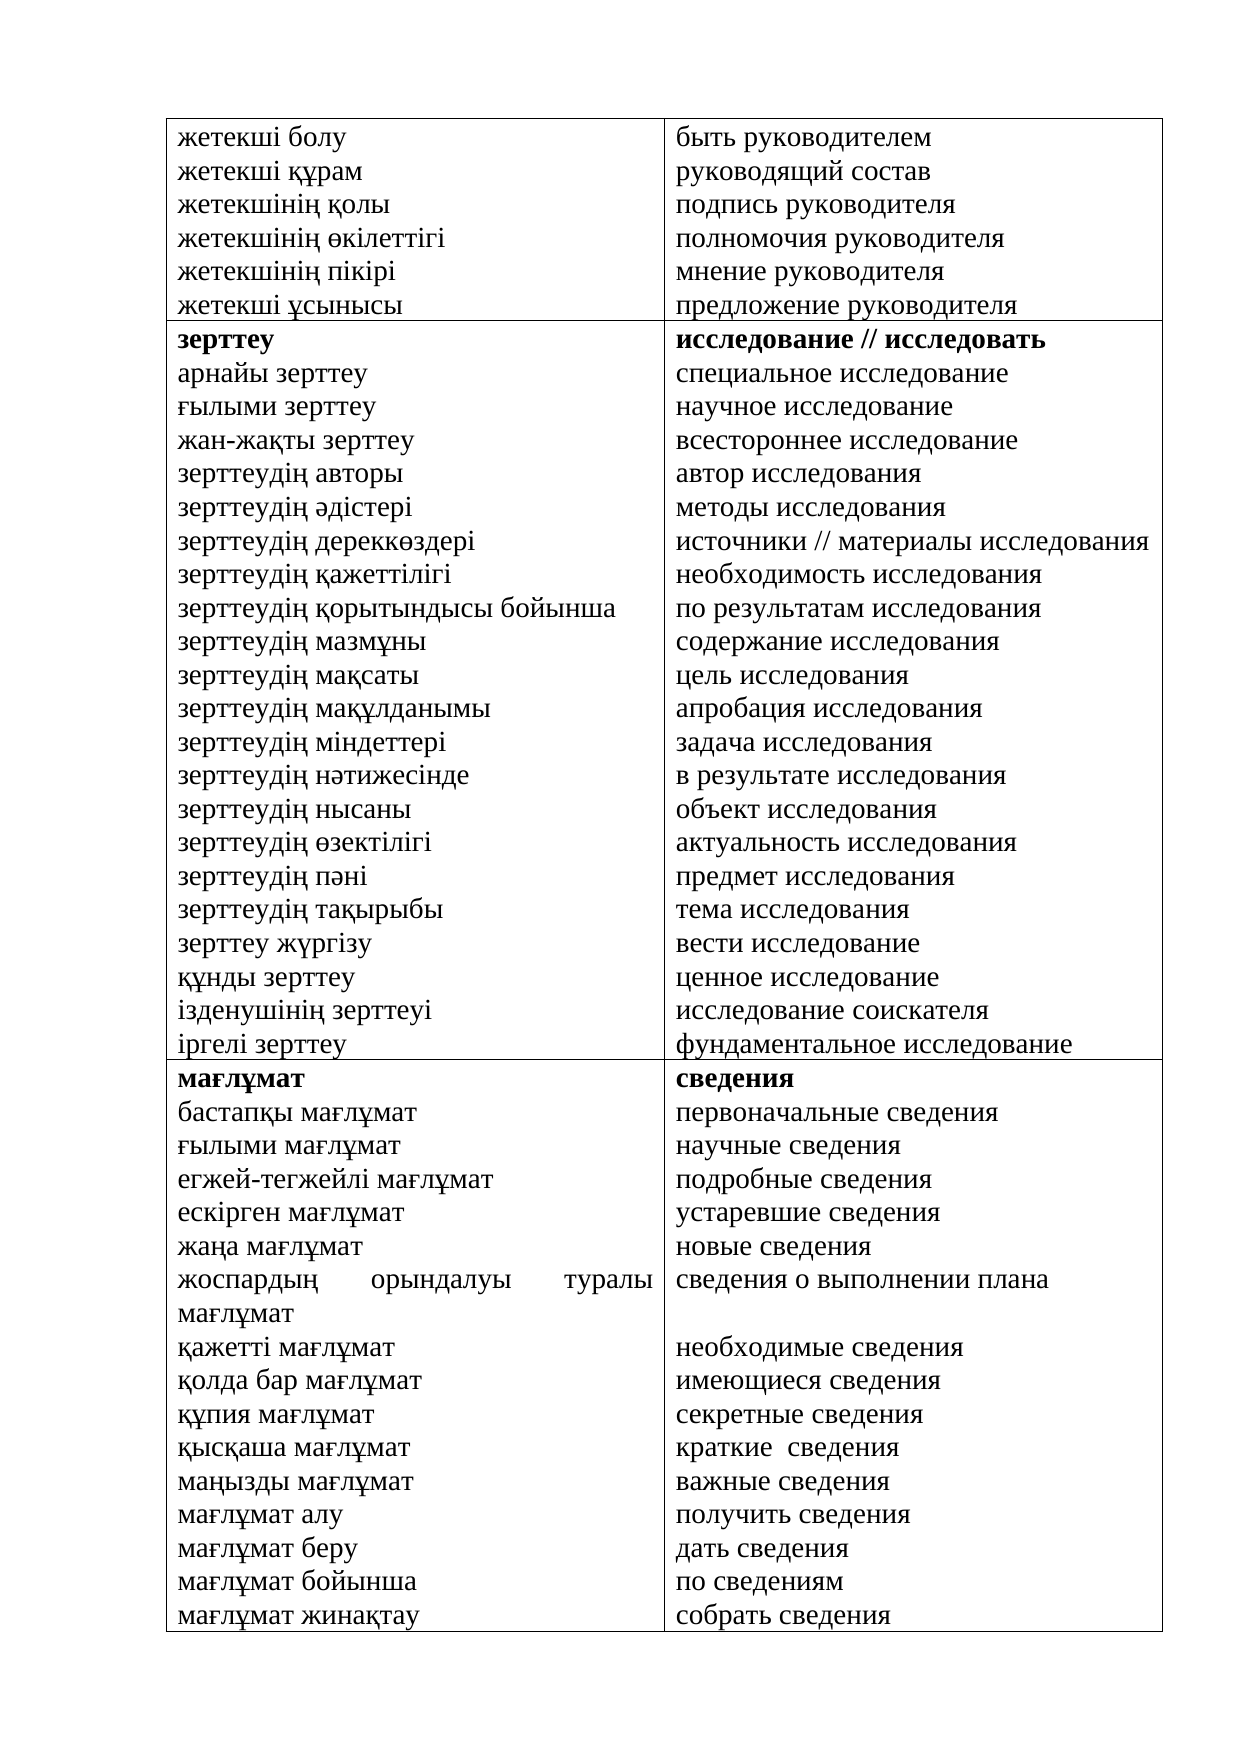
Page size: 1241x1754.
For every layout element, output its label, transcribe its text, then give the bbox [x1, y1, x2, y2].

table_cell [665, 119, 1162, 320]
table_cell исследование // исследовать специальное исследование научное исследование всестороннее исследование автор исследования методы исследования источники // материалы исследования необходимость исследования по результатам исследования содержание исследования цель исследования апробация исследования задача исследования в результате исследования объект исследования актуальность исследования предмет исследования тема исследования вести исследование ценное исследование исследование соискателя фундаментальное исследование [665, 321, 1162, 1059]
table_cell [167, 119, 664, 320]
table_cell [665, 1060, 1162, 1631]
table_cell зерттеу арнайы зерттеу ғылыми зерттеу жан-жақты зерттеу зерттеудің авторы зерттеудің әдістері зерттеудің дереккөздері зерттеудің қажеттілігі зерттеудің қорытындысы бойынша зерттеудің мазмұны зерттеудің мақсаты зерттеудің мақұлданымы зерттеудің міндеттері зерттеудің нәтижесінде зерттеудің нысаны зерттеудің өзектілігі зерттеудің пәні зерттеудің тақырыбы зерттеу жүргізу құнды зерттеу ізденушінің зерттеуі іргелі зерттеу [167, 321, 664, 1059]
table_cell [167, 1060, 664, 1631]
